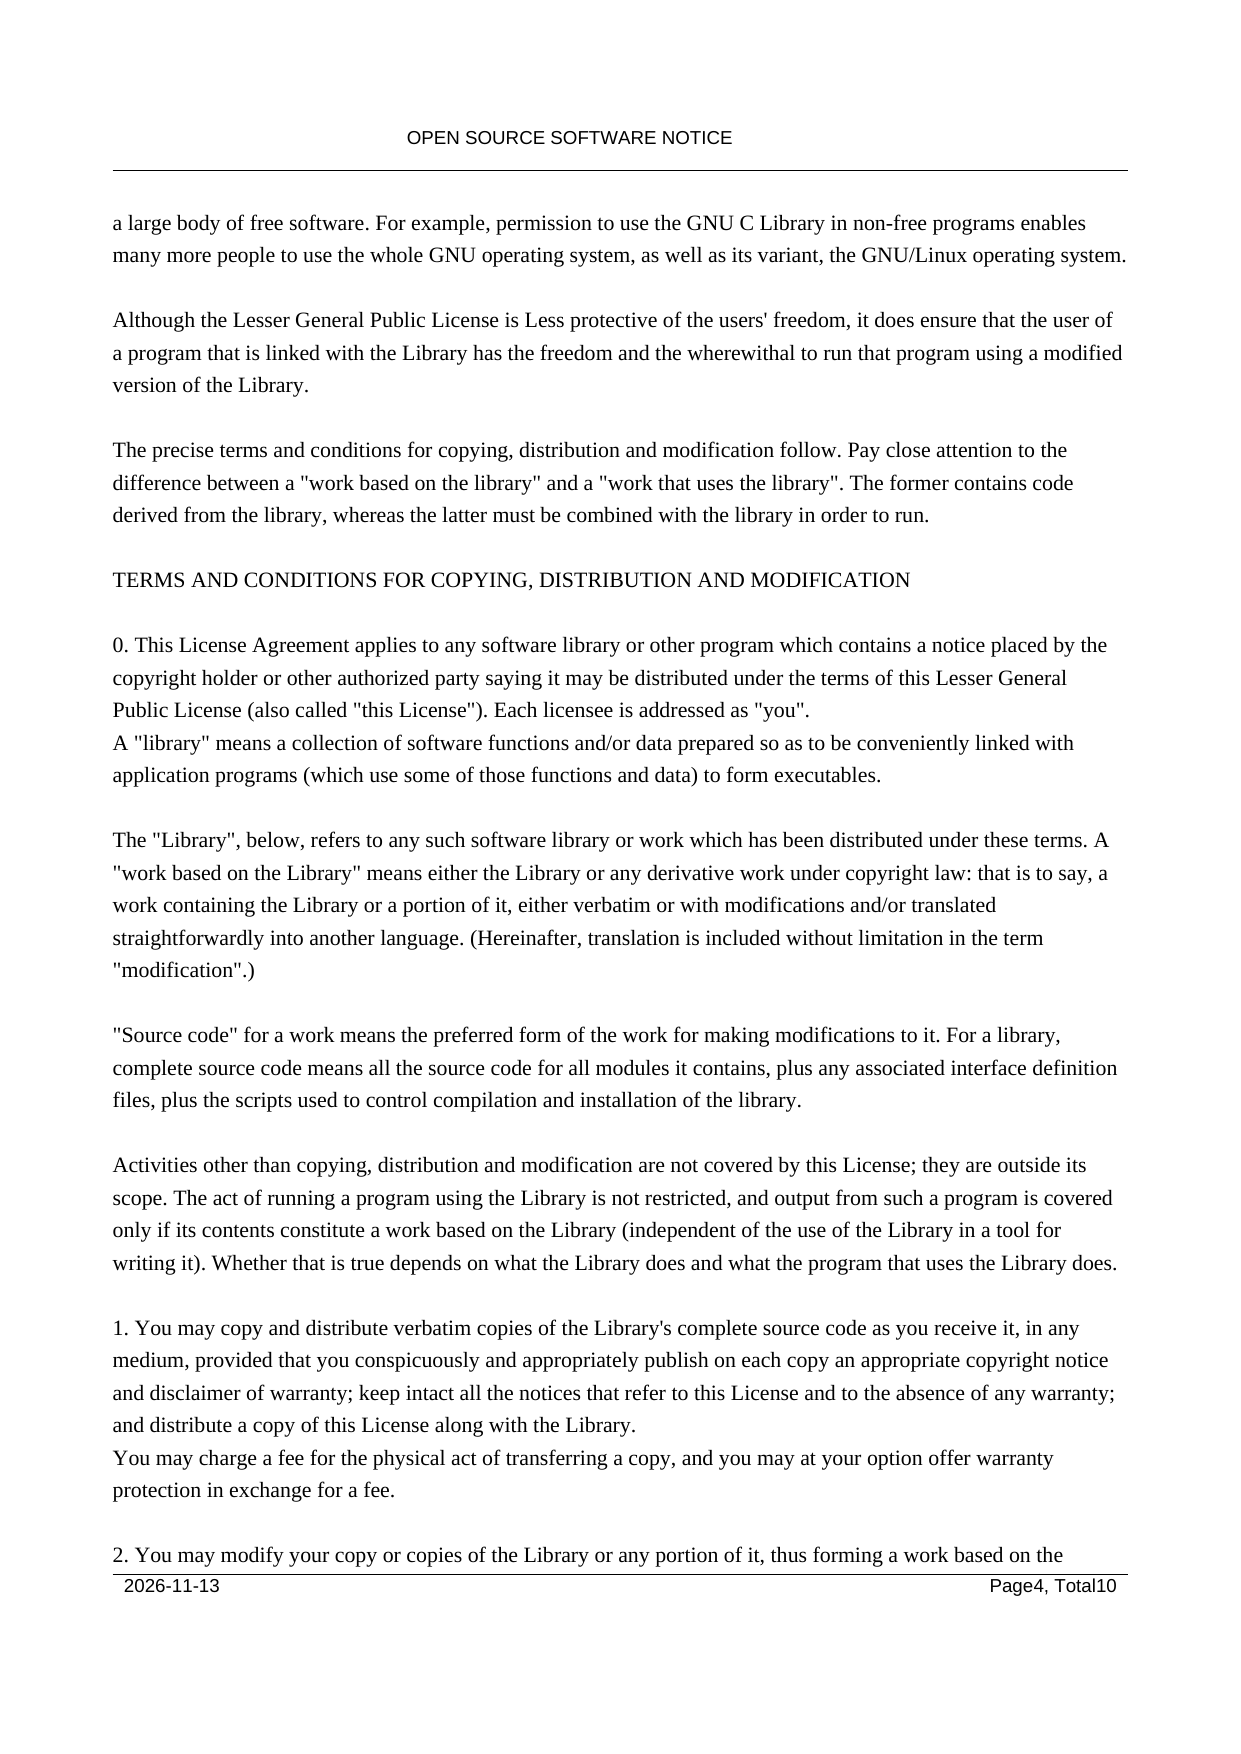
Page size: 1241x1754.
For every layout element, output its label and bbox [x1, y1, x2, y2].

text [112, 206, 1128, 1571]
